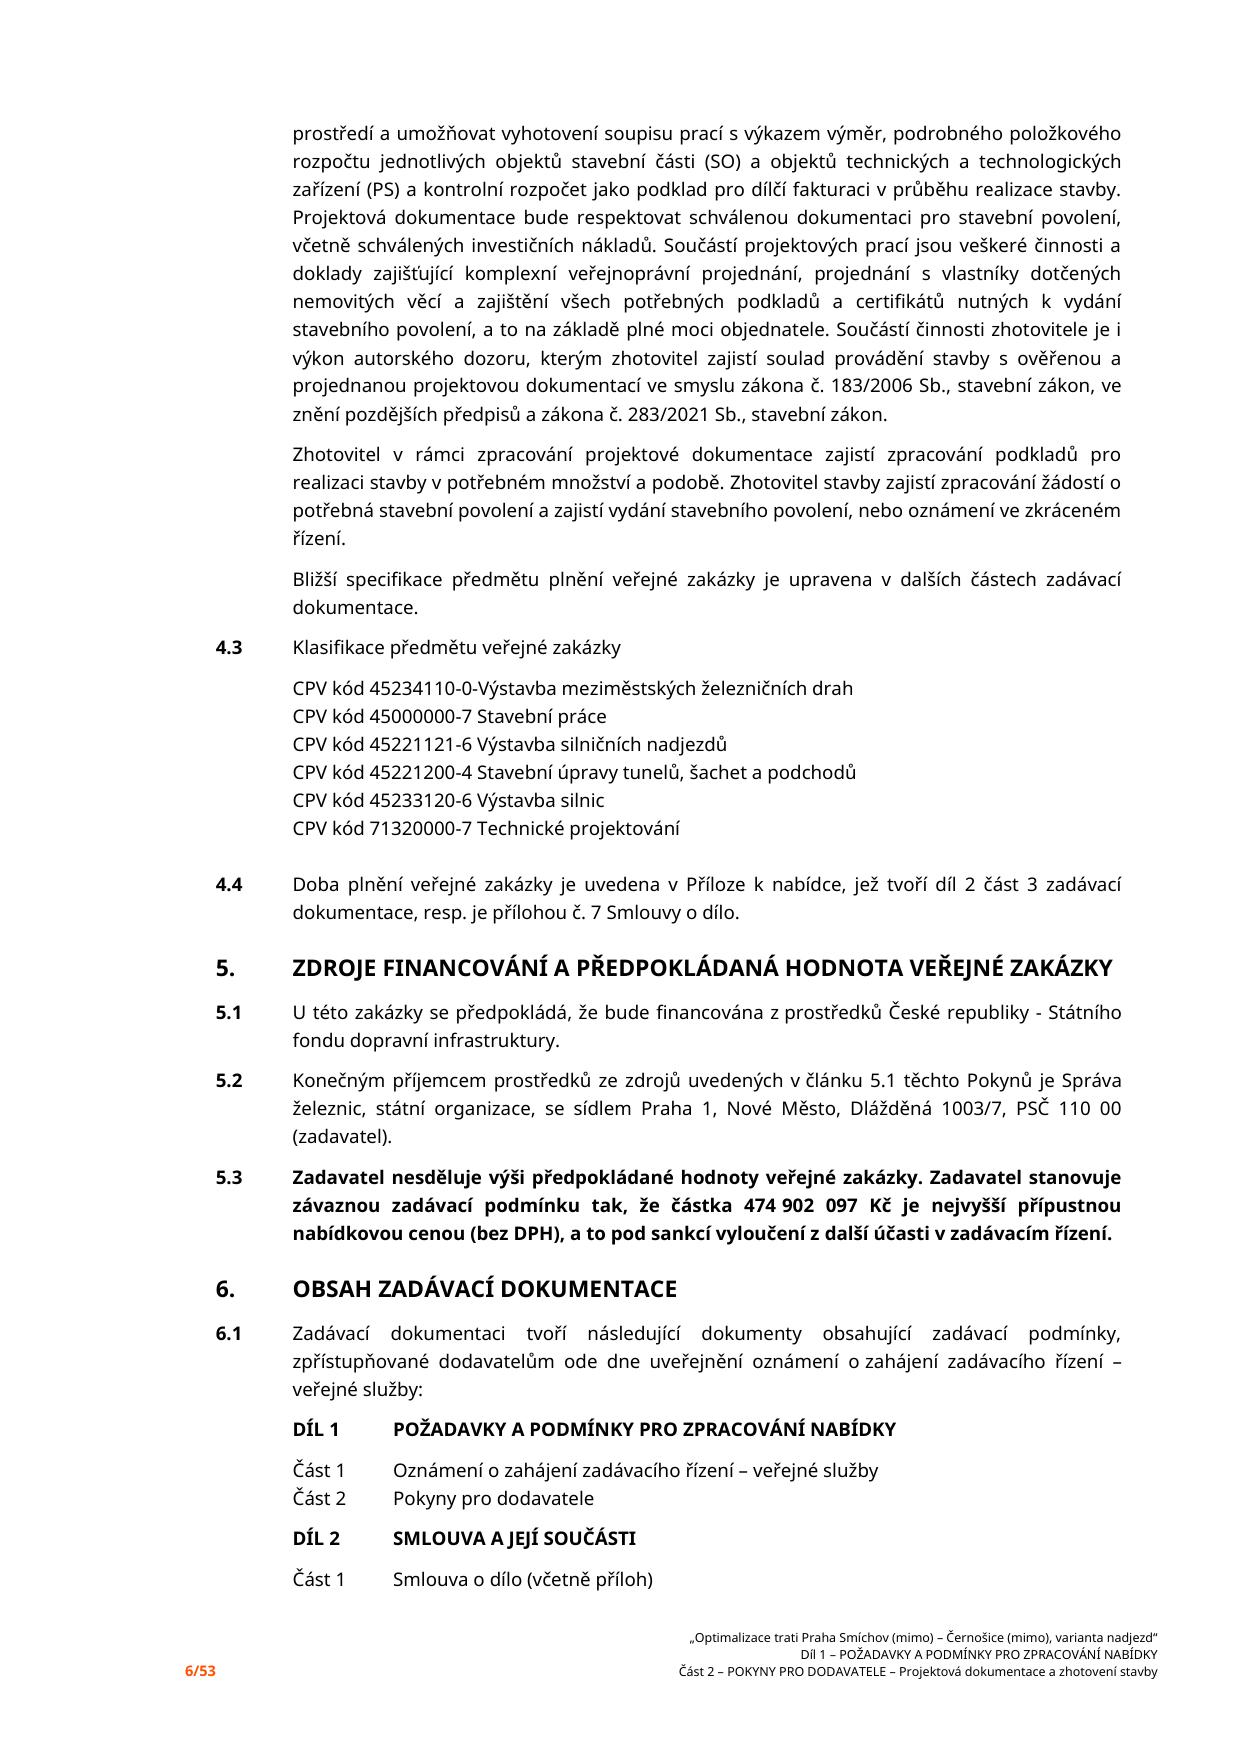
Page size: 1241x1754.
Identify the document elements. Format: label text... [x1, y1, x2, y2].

text ZDROJE FINANCOVÁNÍ a PŘEDPOKLÁDANÁ HODNOTA VEŘEJNÉ ZAKÁZKY [216, 952, 1122, 983]
list CPV kód 45234110-0-Výstavba meziměstských železničních drah [292, 675, 1122, 701]
text Doba plnění veřejné zakázky je uvedena v Příloze k nabídce, jež tvoří díl 2 část 3 zadávací dokumentace, resp. je přílohou č. 7 Smlouvy o dílo. [216, 871, 1122, 925]
text CPV kód 45221200-4 Stavební úpravy tunelů, šachet a podchodů [292, 759, 1122, 784]
text Zhotovitel v rámci zpracování projektové dokumentace zajistí zpracování podkladů pro realizaci stavby v potřebném množství a podobě. Zhotovitel stavby zajistí zpracování žádostí o potřebná stavební povolení a zajistí vydání stavebního povolení, nebo oznámení ve zkráceném řízení. [292, 441, 1122, 551]
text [292, 121, 1122, 426]
text OBSAH ZADÁVACÍ DOKUMENTACE [216, 1273, 1122, 1304]
text Část 2 Pokyny pro dodavatele [292, 1485, 1122, 1511]
text CPV kód 45221121-6 Výstavba silničních nadjezdů [292, 731, 1122, 757]
text Část 1 Smlouva o dílo (včetně příloh) [292, 1566, 1122, 1592]
text Klasifikace předmětu veřejné zakázky [216, 634, 1122, 660]
text Zadavatel nesděluje výši předpokládané hodnoty veřejné zakázky. Zadavatel stanovuje závaznou zadávací podmínku tak, že částka 474 902 097 Kč je nejvyšší přípustnou nabídkovou cenou (bez DPH), a to pod sankcí vyloučení z další účasti v zadávacím řízení. [216, 1164, 1122, 1246]
list CPV kód 45233120-6 Výstavba silnic [292, 787, 1122, 813]
text DÍL 2 SMLOUVA A JEJÍ SOUČÁSTI [292, 1526, 1122, 1551]
text Zadávací dokumentaci tvoří následující dokumenty obsahující zadávací podmínky, zpřístupňované dodavatelům ode dne uveřejnění oznámení o zahájení zadávacího řízení – veřejné služby: [216, 1320, 1122, 1402]
text Bližší specifikace předmětu plnění veřejné zakázky je upravena v dalších částech zadávací dokumentace. [292, 566, 1122, 619]
list CPV kód 71320000-7 Technické projektování [292, 815, 1122, 841]
text Část 1 Oznámení o zahájení zadávacího řízení – veřejné služby [292, 1457, 1122, 1483]
text U této zakázky se předpokládá, že bude financována z prostředků České republiky - Státního fondu dopravní infrastruktury. [216, 999, 1122, 1053]
text DÍL 1 POŽADAVKY A PODMÍNKY PRO ZPRACOVÁNÍ NABÍDKY [292, 1417, 1122, 1442]
list CPV kód 45000000-7 Stavební práce [292, 703, 1122, 728]
text Konečným příjemcem prostředků ze zdrojů uvedených v článku 5.1 těchto Pokynů je Správa železnic, státní organizace, se sídlem Praha 1, Nové Město, Dlážděná 1003/7, PSČ 110 00 (zadavatel). [216, 1068, 1122, 1149]
